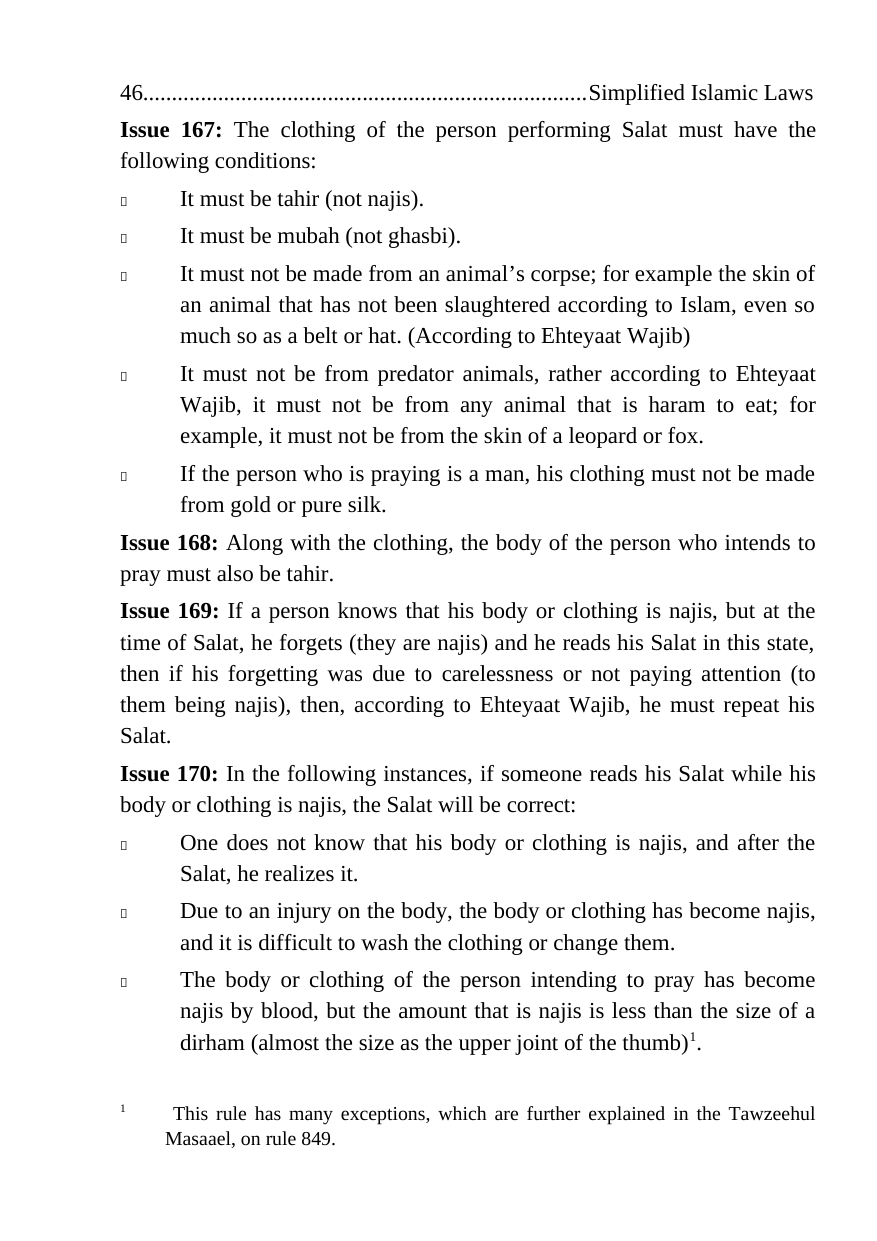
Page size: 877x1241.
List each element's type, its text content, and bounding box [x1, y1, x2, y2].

text  It must not be made from an animal’s corpse; for example the skin of an animal that has not been slaughtered according to Islam, even so much so as a belt or hat. (According to Ehteyaat Wajib) [120, 256, 817, 350]
text  It must not be from predator animals, rather according to Ehteyaat Wajib, it must not be from any animal that is haram to eat; for example, it must not be from the skin of a leopard or fox. [120, 356, 817, 450]
text Issue 168: Along with the clothing, the body of the person who intends to pray must also be tahir. [120, 525, 817, 587]
text Issue 170: In the following instances, if someone reads his Salat while his body or clothing is najis, the Salat will be correct: [120, 756, 817, 819]
text Issue 167: The clothing of the person performing Salat must have the following conditions: [120, 112, 817, 175]
text  If the person who is praying is a man, his clothing must not be made from gold or pure silk. [120, 456, 817, 519]
text  One does not know that his body or clothing is najis, and after the Salat, he realizes it. [120, 825, 817, 887]
text  Due to an injury on the body, the body or clothing has become najis, and it is difficult to wash the clothing or change them. [120, 894, 817, 956]
text  The body or clothing of the person intending to pray has become najis by blood, but the amount that is najis is less than the size of a dirham (almost the size as the upper joint of the thumb). [120, 962, 817, 1056]
text  It must be mubah (not ghasbi). [120, 219, 817, 250]
text  It must be tahir (not najis). [120, 181, 817, 212]
text Issue 169: If a person knows that his body or clothing is najis, but at the time of Salat, he forgets (they are najis) and he reads his Salat in this state, then if his forgetting was due to carelessness or not paying attention (to them being najis), then, according to Ehteyaat Wajib, he must repeat his Salat. [120, 594, 817, 750]
